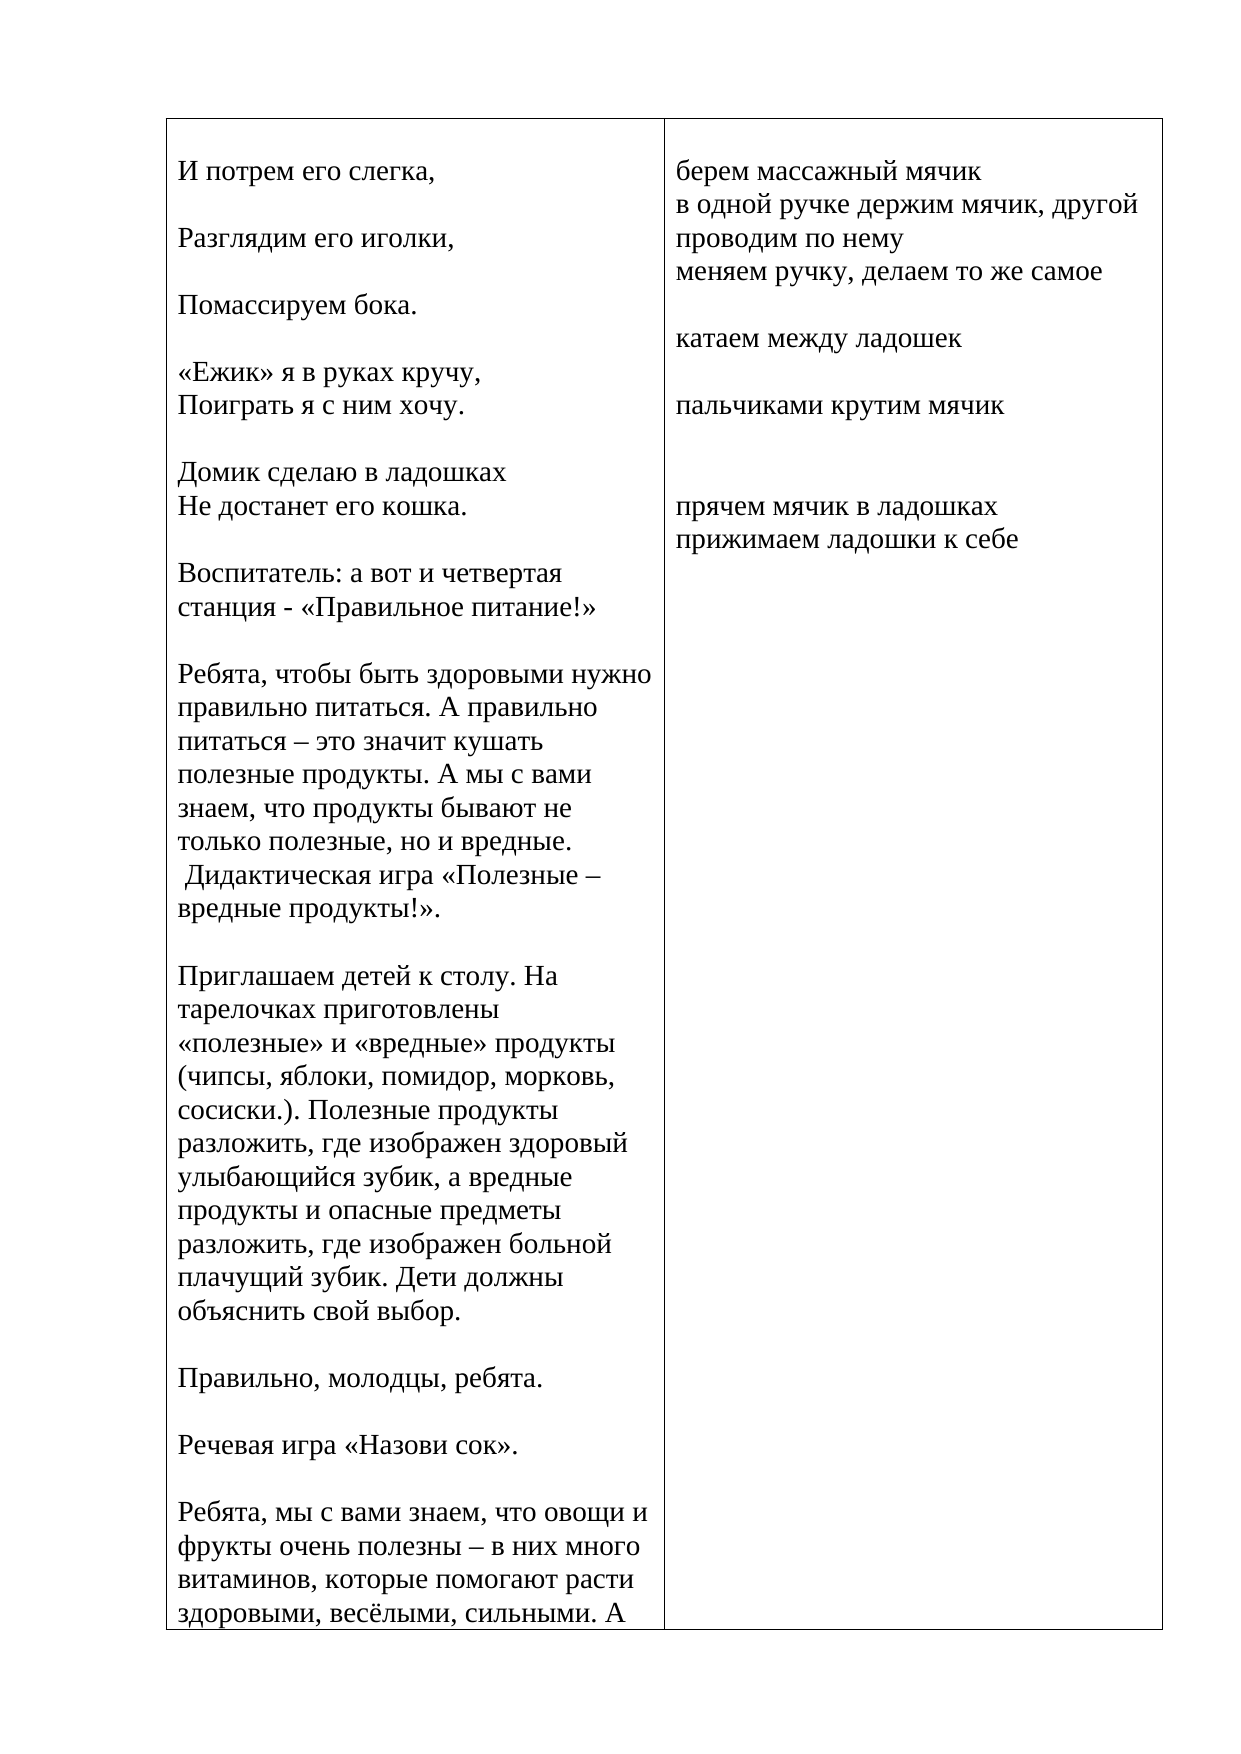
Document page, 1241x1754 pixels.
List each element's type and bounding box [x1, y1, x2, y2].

table_cell [167, 119, 664, 1628]
table_cell [665, 119, 1162, 1628]
